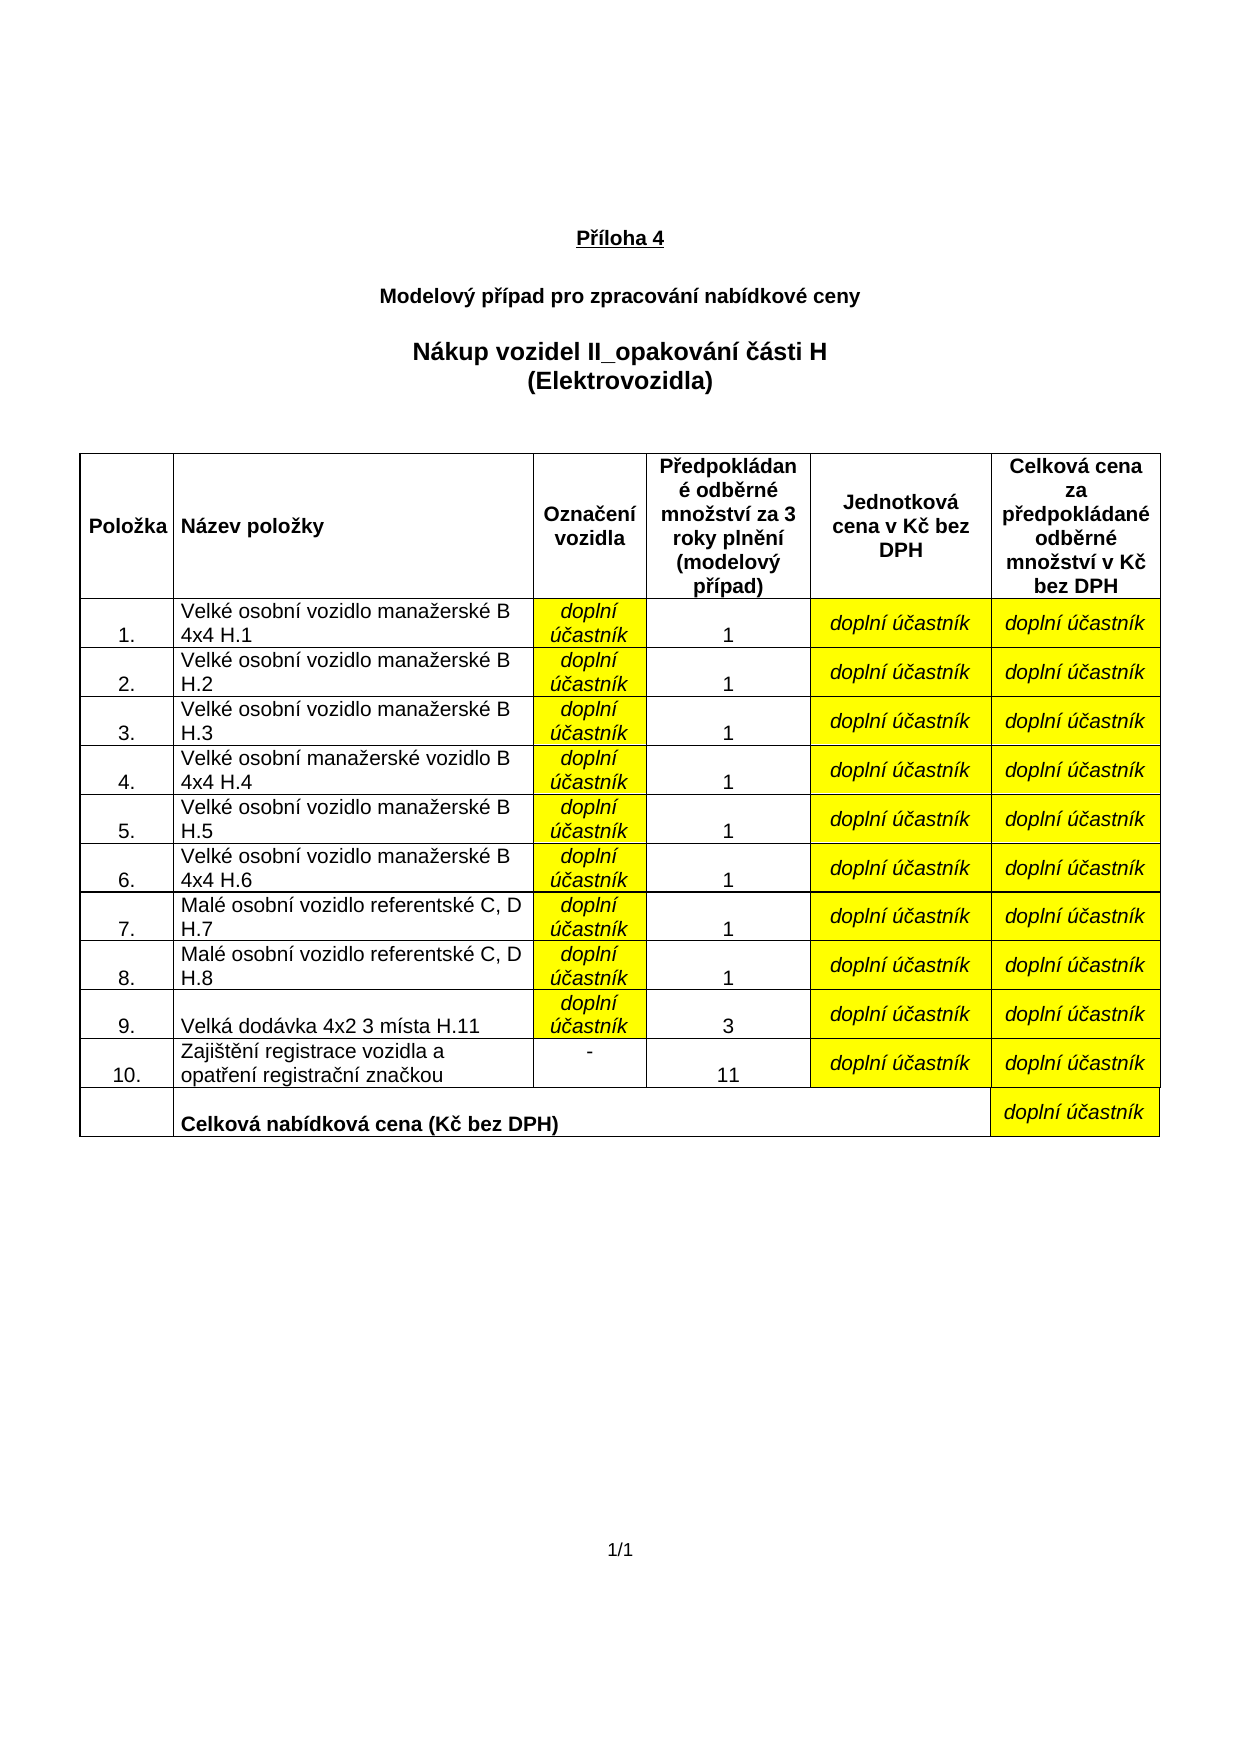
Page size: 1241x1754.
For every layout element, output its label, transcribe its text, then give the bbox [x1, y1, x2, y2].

table_cell Velké osobní vozidlo manažerské B H.3 [174, 697, 533, 744]
table_cell doplní účastník [534, 941, 646, 989]
table_cell doplní účastník [534, 893, 646, 940]
text Příloha 4 [148, 220, 1093, 249]
table_cell 6. [81, 844, 173, 891]
table_cell 1 [647, 941, 810, 989]
text (Elektrovozidla) [148, 366, 1093, 394]
table_cell 1 [647, 648, 810, 696]
table_cell [81, 1088, 173, 1136]
table_cell 4. [81, 746, 173, 793]
table_cell doplní účastník [534, 648, 646, 696]
table_cell 11 [647, 1039, 810, 1087]
text Modelový případ pro zpracování nabídkové ceny [148, 279, 1093, 308]
table_cell doplní účastník [811, 746, 991, 793]
table_cell 1 [647, 795, 810, 842]
table_cell doplní účastník [534, 795, 646, 842]
table_cell doplní účastník [811, 697, 991, 744]
table_cell 1. [81, 599, 173, 647]
table_cell 3. [81, 697, 173, 744]
table_cell 1 [647, 893, 810, 940]
table_header Předpokládané odběrné množství za 3 roky plnění (modelový případ) [647, 454, 810, 598]
table_cell doplní účastník [811, 648, 991, 696]
table_cell Velké osobní vozidlo manažerské B 4x4 H.6 [174, 844, 533, 891]
table_cell doplní účastník [992, 697, 1160, 744]
table_cell 1 [647, 599, 810, 647]
table_cell doplní účastník [811, 844, 991, 891]
table_cell 1 [647, 844, 810, 891]
table_cell 7. [81, 893, 173, 940]
table_cell doplní účastník [992, 844, 1160, 891]
table_cell doplní účastník [992, 746, 1160, 793]
table_cell 3 [647, 990, 810, 1038]
table_cell Velké osobní manažerské vozidlo B 4x4 H.4 [174, 746, 533, 793]
table_cell doplní účastník [811, 599, 991, 647]
table_cell doplní účastník [811, 1039, 991, 1087]
table_cell Malé osobní vozidlo referentské C, D H.8 [174, 941, 533, 989]
table_cell doplní účastník [534, 697, 646, 744]
table_cell doplní účastník [992, 599, 1160, 647]
table_cell 10. [81, 1039, 173, 1087]
table_cell doplní účastník [811, 795, 991, 842]
table_cell doplní účastník [534, 844, 646, 891]
table_cell 2. [81, 648, 173, 696]
table_header Označení vozidla [534, 454, 646, 598]
table_cell doplní účastník [992, 893, 1160, 940]
table_cell Velká dodávka 4x2 3 místa H.11 [174, 990, 533, 1038]
table_cell doplní účastník [991, 1088, 1159, 1136]
table_cell 1 [647, 697, 810, 744]
table_cell doplní účastník [534, 990, 646, 1038]
table_cell 5. [81, 795, 173, 842]
table_header Název položky [174, 454, 533, 598]
table_cell doplní účastník [992, 990, 1160, 1038]
table_cell doplní účastník [992, 648, 1160, 696]
table_header Jednotková cena v Kč bez DPH [811, 454, 991, 598]
table_cell doplní účastník [992, 1039, 1160, 1087]
table_cell - [534, 1039, 646, 1087]
table_header Položka [81, 454, 173, 598]
table_cell 8. [81, 941, 173, 989]
table_cell doplní účastník [811, 941, 991, 989]
table_cell Velké osobní vozidlo manažerské B H.2 [174, 648, 533, 696]
table_cell Zajištění registrace vozidla a opatření registrační značkou [174, 1039, 533, 1087]
table_cell doplní účastník [811, 893, 991, 940]
table_cell 9. [81, 990, 173, 1038]
table_cell doplní účastník [992, 795, 1160, 842]
table_cell Velké osobní vozidlo manažerské B 4x4 H.1 [174, 599, 533, 647]
table_cell Velké osobní vozidlo manažerské B H.5 [174, 795, 533, 842]
text Nákup vozidel II_opakování části H [148, 337, 1093, 366]
table_cell Celková nabídková cena (Kč bez DPH) [174, 1088, 990, 1136]
table_cell doplní účastník [534, 746, 646, 793]
table_cell 1 [647, 746, 810, 793]
table_cell doplní účastník [811, 990, 991, 1038]
table_cell doplní účastník [992, 941, 1160, 989]
table_cell Malé osobní vozidlo referentské C, D H.7 [174, 893, 533, 940]
table_header Celková cena za předpokládané odběrné množství v Kč bez DPH [992, 454, 1160, 598]
table_cell doplní účastník [534, 599, 646, 647]
